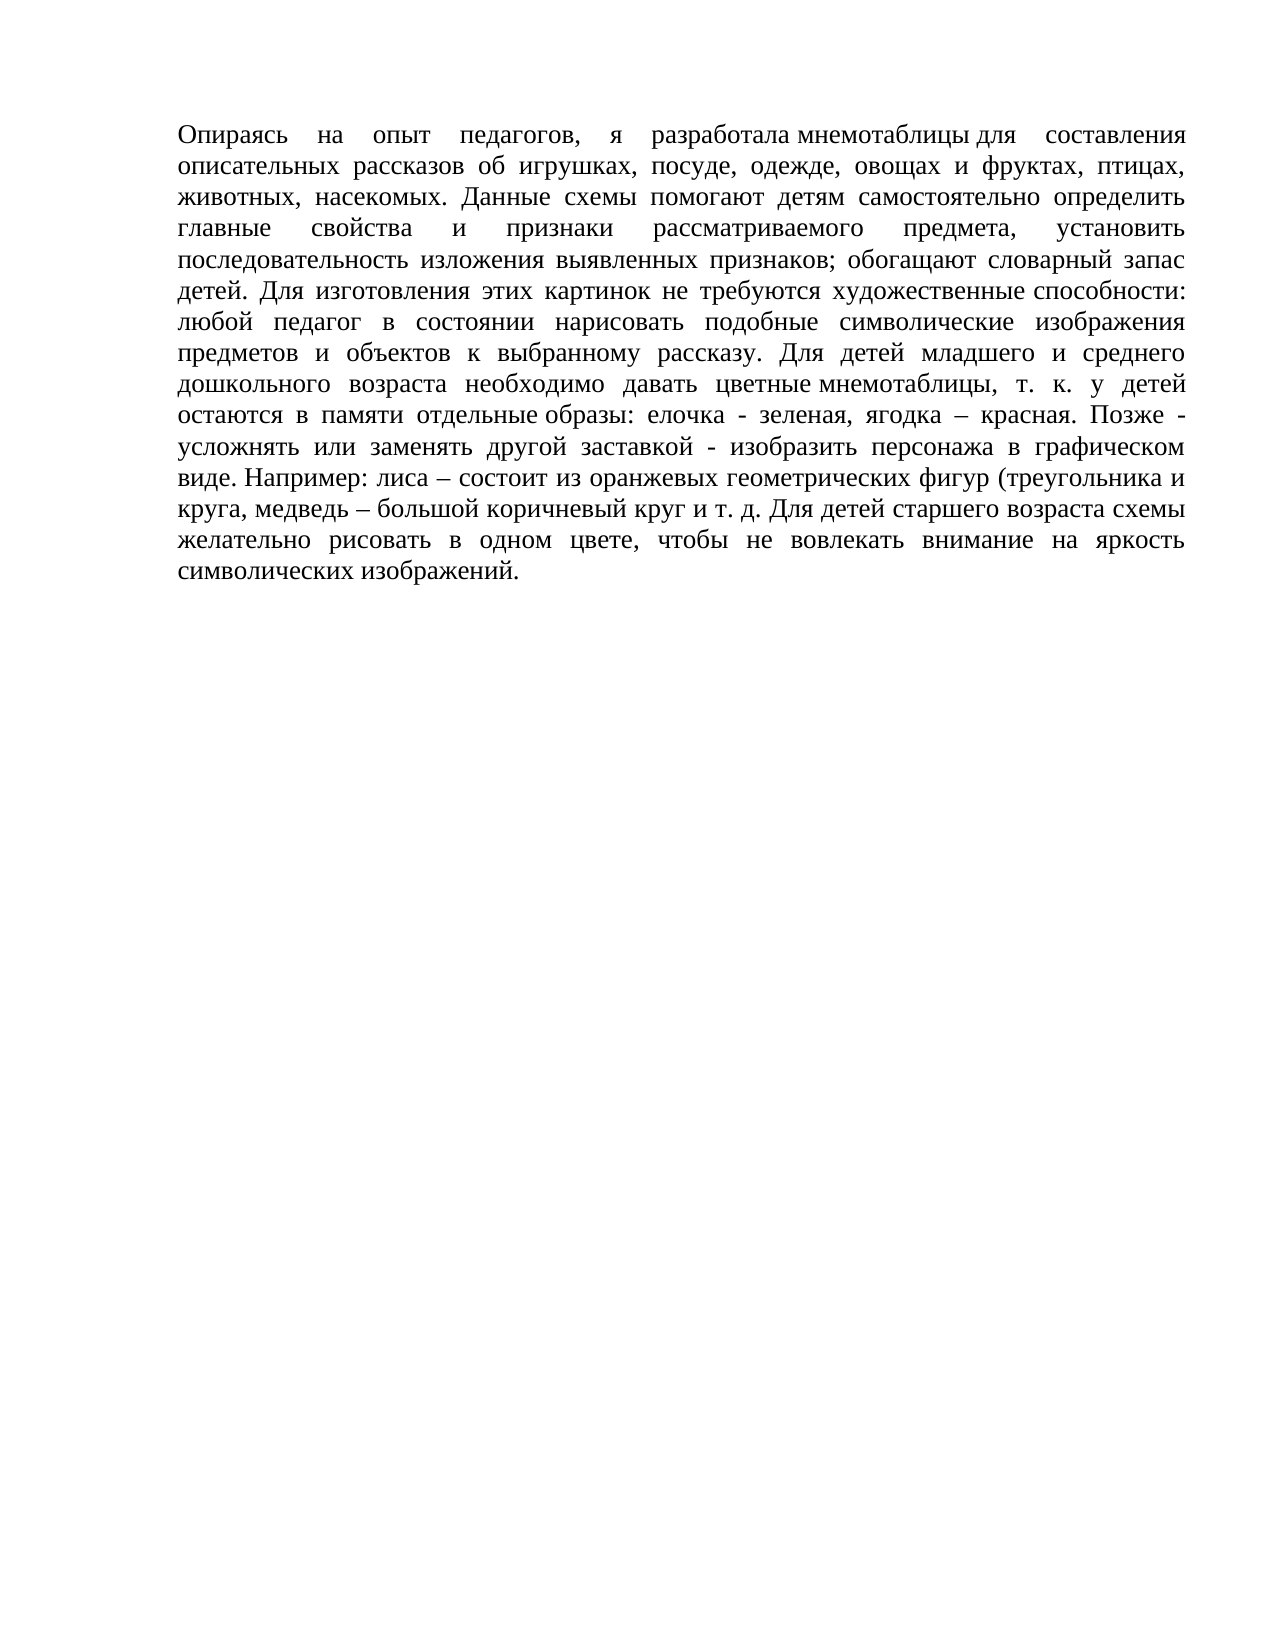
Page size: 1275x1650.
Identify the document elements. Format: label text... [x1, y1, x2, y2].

text Опираясь на опыт педагогов, я разработала мнемотаблицы для составления описательных рассказов об игрушках, посуде, одежде, овощах и фруктах, птицах, животных, насекомых. Данные схемы помогают детям самостоятельно определить главные свойства и признаки рассматриваемого предмета, установить последовательность изложения выявленных признаков; обогащают словарный запас детей. Для изготовления этих картинок не требуются художественные способности: любой педагог в состоянии нарисовать подобные символические изображения предметов и объектов к выбранному рассказу. Для детей младшего и среднего дошкольного возраста необходимо давать цветные мнемотаблицы, т. к. у детей остаются в памяти отдельные образы: елочка - зеленая, ягодка – красная. Позже - усложнять или заменять другой заставкой - изобразить персонажа в графическом виде. Например: лиса – состоит из оранжевых геометрических фигур (треугольника и круга, медведь – большой коричневый круг и т. д. Для детей старшего возраста схемы желательно рисовать в одном цвете, чтобы не вовлекать внимание на яркость символических изображений. [177, 118, 1186, 585]
